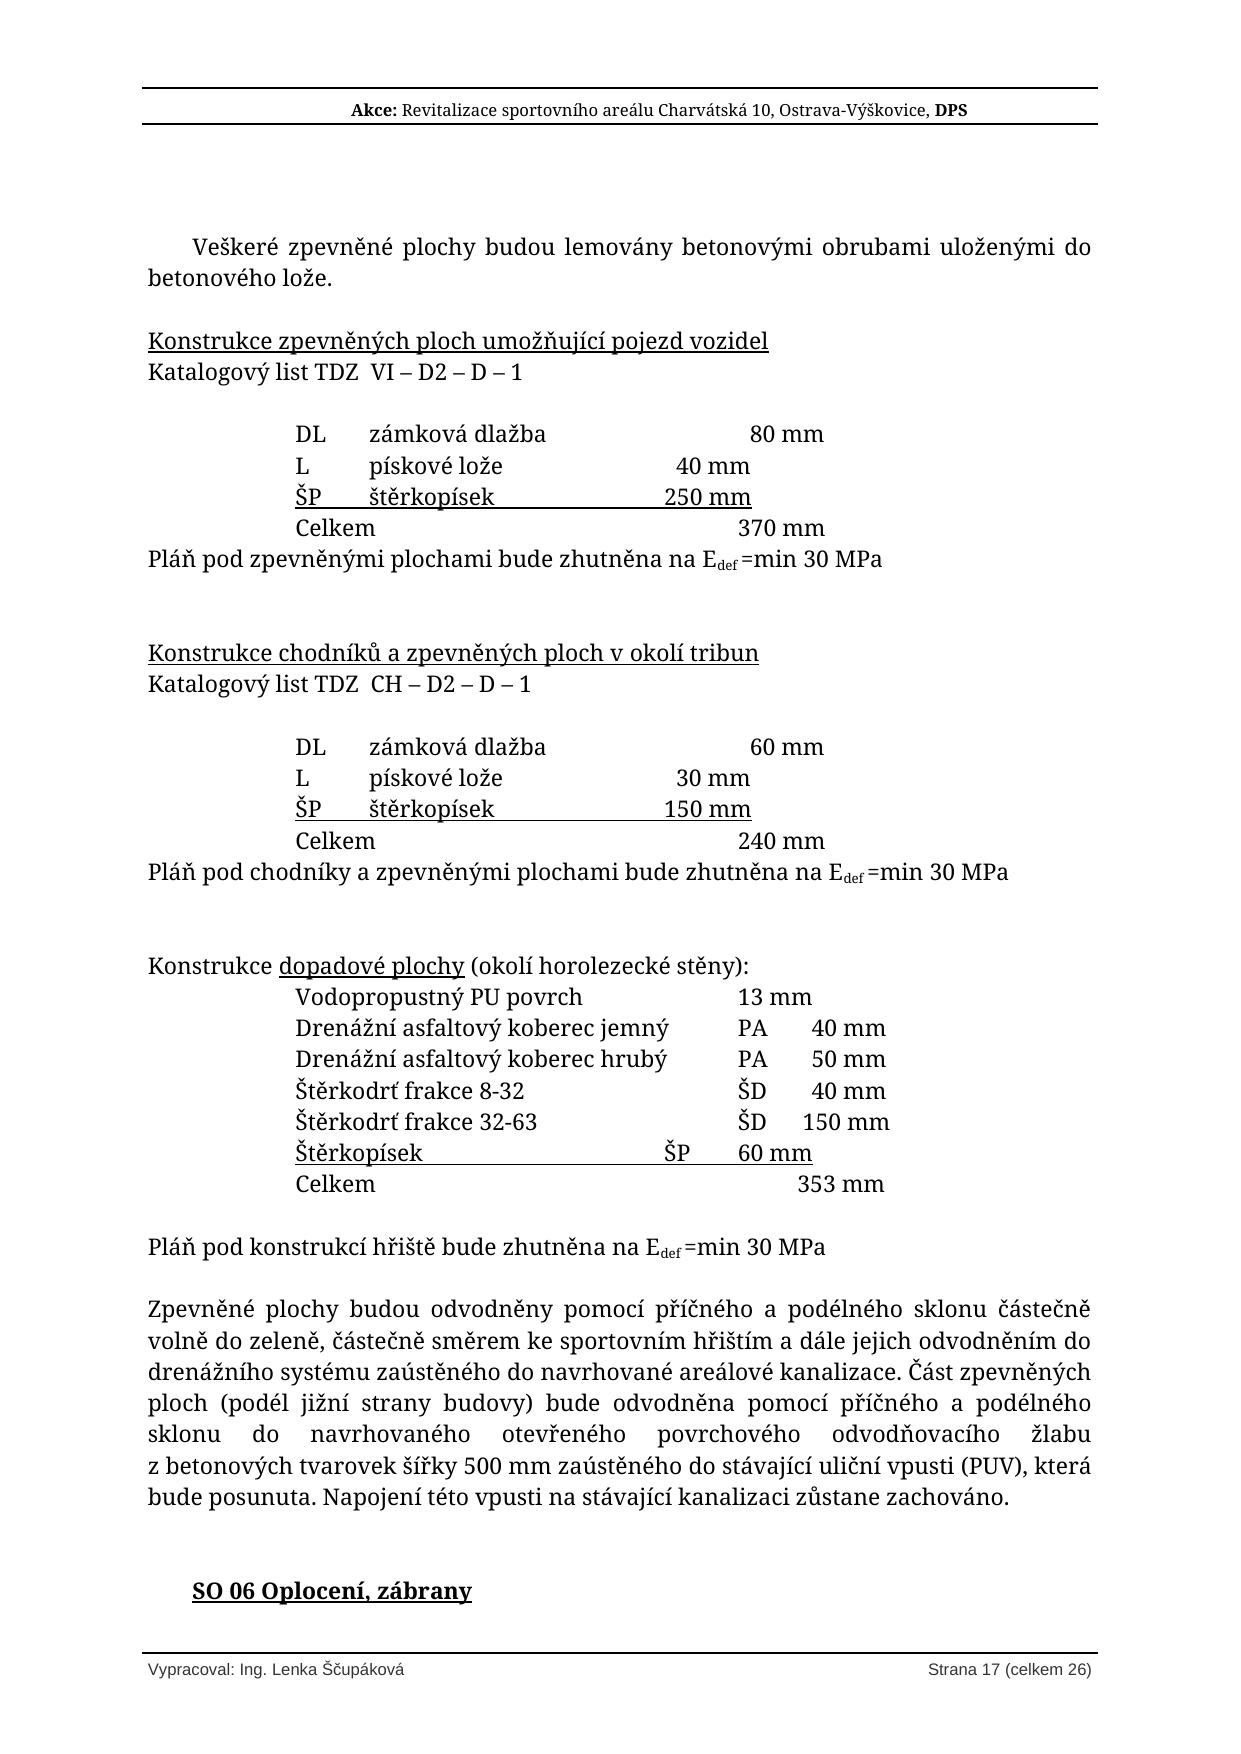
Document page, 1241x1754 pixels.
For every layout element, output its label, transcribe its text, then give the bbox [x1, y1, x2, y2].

text Konstrukce zpevněných ploch umožňující pojezd vozidel [148, 324, 1092, 356]
text Konstrukce chodníků a zpevněných ploch v okolí tribun [148, 637, 1092, 668]
text Pláň pod zpevněnými plochami bude zhutněna na Edef =min 30 MPa [148, 543, 1092, 574]
text Zpevněné plochy budou odvodněny pomocí příčného a podélného sklonu částečně volně do zeleně, částečně směrem ke sportovním hřištím a dále jejich odvodněním do drenážního systému zaústěného do navrhované areálové kanalizace. Část zpevněných ploch (podél jižní strany budovy) bude odvodněna pomocí příčného a podélného sklonu do navrhovaného otevřeného povrchového odvodňovacího žlabu z betonových tvarovek šířky 500 mm zaústěného do stávající uliční vpusti (PUV), která bude posunuta. Napojení této vpusti na stávající kanalizaci zůstane zachováno. [148, 1293, 1092, 1512]
text Štěrkodrť frakce 32-63 ŠD 150 mm [148, 1106, 1092, 1137]
text L pískové lože 40 mm [148, 449, 1092, 481]
text L pískové lože 30 mm [148, 762, 1092, 793]
text Celkem 240 mm [148, 824, 1092, 856]
text Drenážní asfaltový koberec jemný PA 40 mm [221, 1012, 1092, 1043]
text Drenážní asfaltový koberec hrubý PA 50 mm [221, 1043, 1092, 1074]
text Štěrkopísek ŠP 60 mm [148, 1137, 1092, 1168]
text Celkem 370 mm [148, 512, 1092, 543]
text Pláň pod konstrukcí hřiště bude zhutněna na Edef =min 30 MPa [148, 1231, 1092, 1262]
text DL zámková dlažba 80 mm [221, 418, 1092, 449]
text Pláň pod chodníky a zpevněnými plochami bude zhutněna na Edef =min 30 MPa [148, 856, 1092, 887]
text Konstrukce dopadové plochy (okolí horolezecké stěny): [148, 949, 1092, 981]
text ŠP štěrkopísek 150 mm [148, 793, 1092, 824]
text Štěrkodrť frakce 8-32 ŠD 40 mm [148, 1074, 1092, 1106]
text SO 06 Oplocení, zábrany [148, 1574, 1092, 1606]
text DL zámková dlažba 60 mm [221, 731, 1092, 762]
text Veškeré zpevněné plochy budou lemovány betonovými obrubami uloženými do betonového lože. [148, 231, 1092, 293]
text Celkem 353 mm [221, 1168, 1092, 1199]
text Katalogový list TDZ CH – D2 – D – 1 [148, 668, 1092, 699]
text Vodopropustný PU povrch 13 mm [221, 981, 1092, 1012]
text ŠP štěrkopísek 250 mm [148, 481, 1092, 512]
text Katalogový list TDZ VI – D2 – D – 1 [148, 356, 1092, 387]
